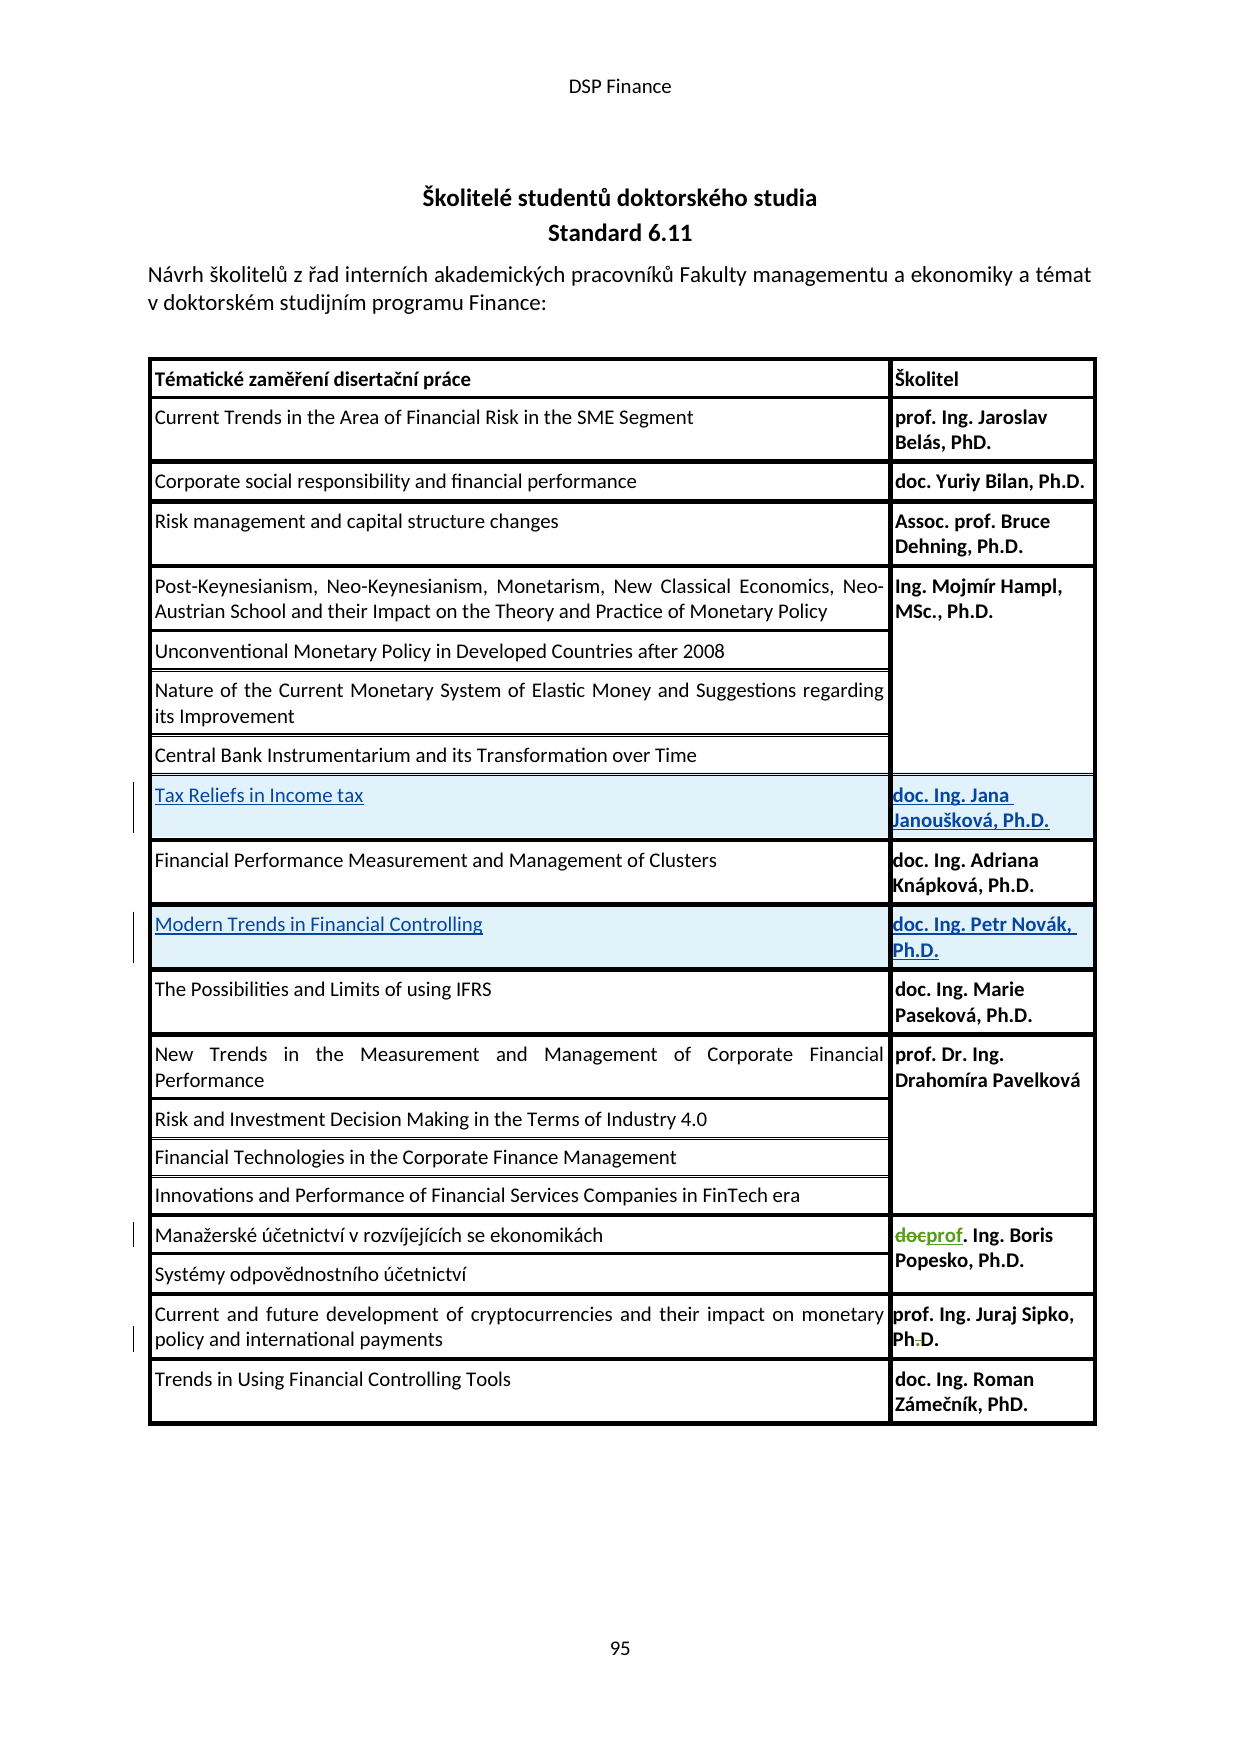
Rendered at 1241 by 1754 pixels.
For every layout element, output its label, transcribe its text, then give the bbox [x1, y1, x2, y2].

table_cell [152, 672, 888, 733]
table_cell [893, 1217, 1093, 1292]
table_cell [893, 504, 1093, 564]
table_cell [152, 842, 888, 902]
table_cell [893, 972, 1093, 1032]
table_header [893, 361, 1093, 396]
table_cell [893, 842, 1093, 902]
text Návrh školitelů z řad interních akademických pracovníků Fakulty managementu a ekonomiky a témat v doktorském studijním programu Finance: [148, 260, 1093, 316]
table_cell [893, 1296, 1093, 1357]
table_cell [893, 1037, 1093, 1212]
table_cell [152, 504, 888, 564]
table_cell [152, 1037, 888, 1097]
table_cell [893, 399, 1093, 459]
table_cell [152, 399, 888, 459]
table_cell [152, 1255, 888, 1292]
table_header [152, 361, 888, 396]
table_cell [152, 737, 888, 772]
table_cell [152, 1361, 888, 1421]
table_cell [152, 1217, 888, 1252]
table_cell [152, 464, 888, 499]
subtitle Standard 6.11 [148, 217, 1093, 247]
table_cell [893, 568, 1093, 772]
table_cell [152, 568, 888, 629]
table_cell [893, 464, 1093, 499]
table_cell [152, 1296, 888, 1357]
subtitle Školitelé studentů doktorského studia [148, 182, 1093, 213]
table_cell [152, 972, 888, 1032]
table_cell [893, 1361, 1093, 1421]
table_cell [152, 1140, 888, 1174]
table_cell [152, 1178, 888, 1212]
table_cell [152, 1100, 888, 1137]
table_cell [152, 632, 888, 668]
